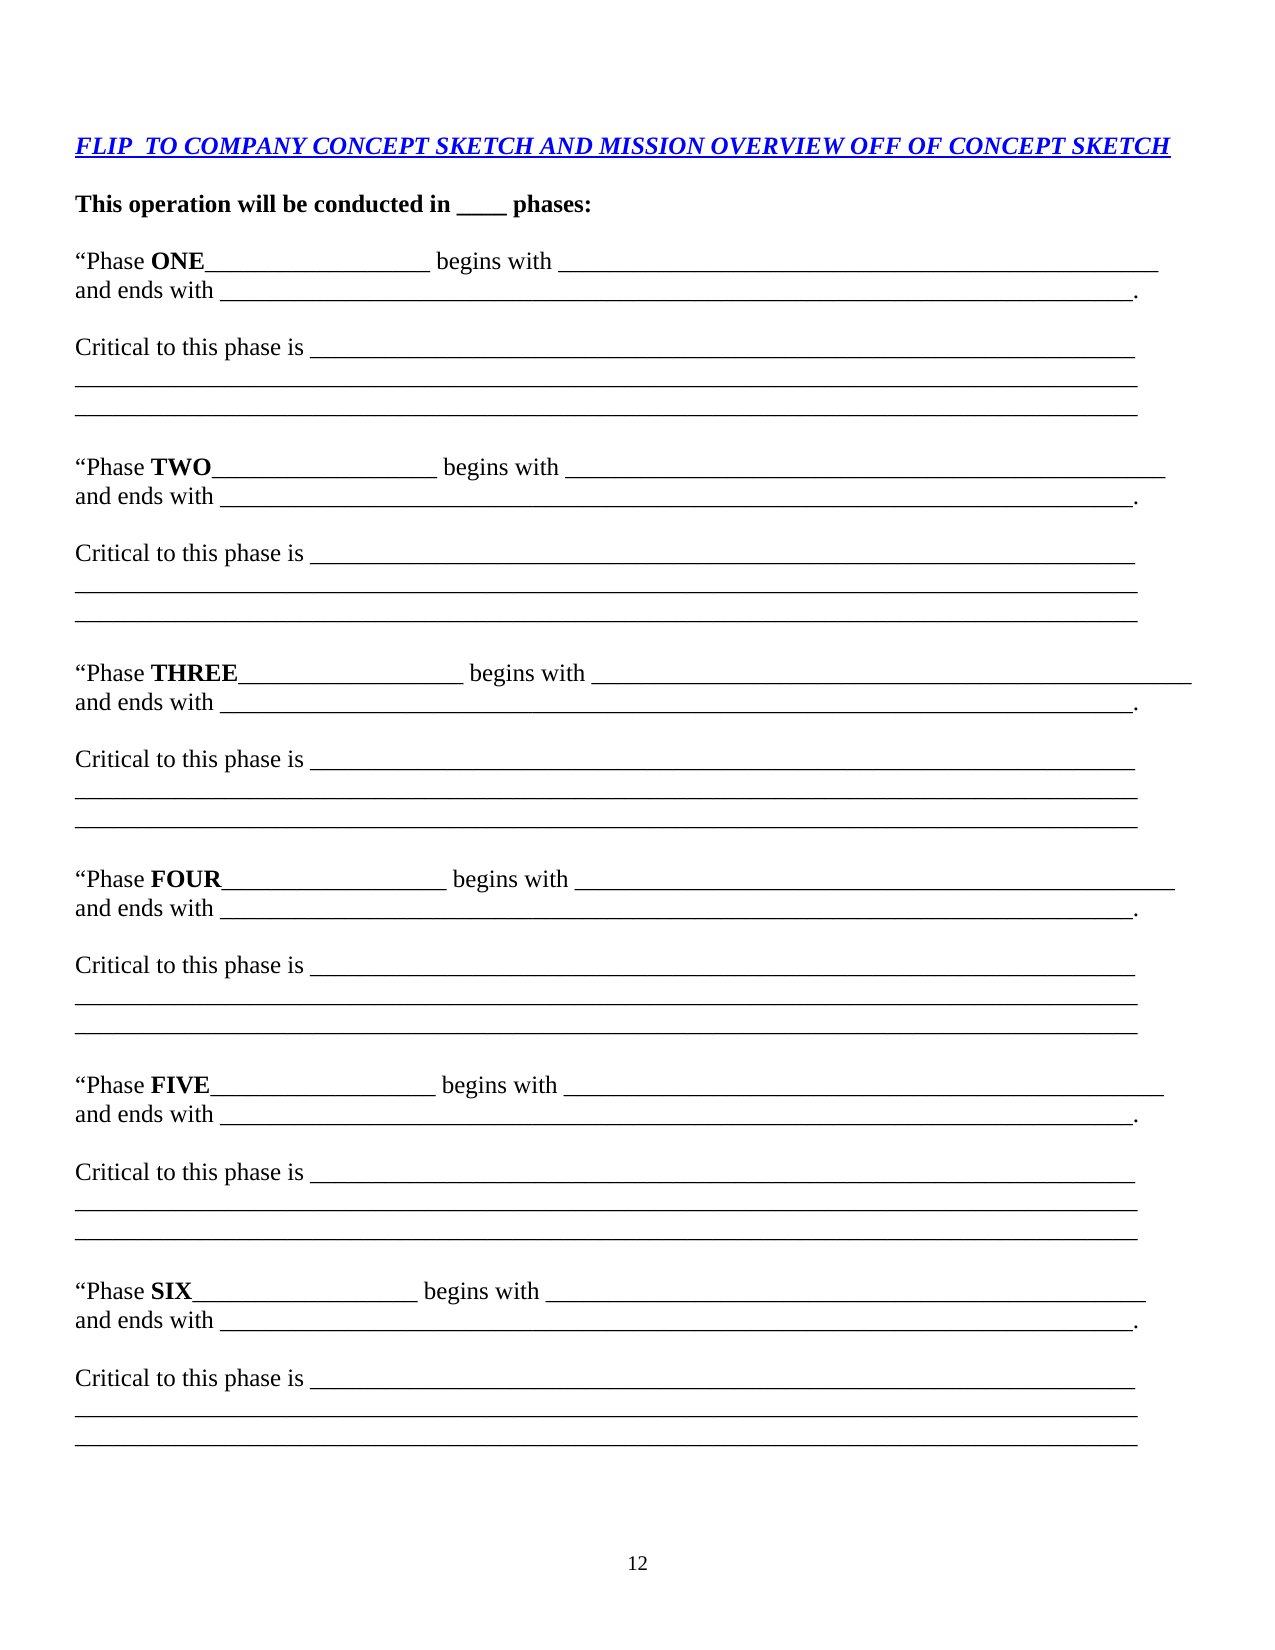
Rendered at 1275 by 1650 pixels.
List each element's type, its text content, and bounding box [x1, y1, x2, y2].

text This operation will be conducted in ____ phases: [75, 189, 1200, 217]
text “Phase THREE__________________ begins with ________________________________________________ [75, 658, 1200, 687]
text “Phase FIVE__________________ begins with ________________________________________________ [75, 1070, 1200, 1099]
text Critical to this phase is __________________________________________________________________ [75, 744, 1200, 773]
text and ends with _________________________________________________________________________. [75, 481, 1200, 510]
text Critical to this phase is __________________________________________________________________ [75, 332, 1200, 361]
text and ends with _________________________________________________________________________. [75, 1305, 1200, 1334]
text Critical to this phase is __________________________________________________________________ [75, 1157, 1200, 1185]
text _____________________________________________________________________________________ [75, 390, 1200, 419]
text _____________________________________________________________________________________ [75, 361, 1200, 390]
text and ends with _________________________________________________________________________. [75, 893, 1200, 922]
text “Phase ONE__________________ begins with ________________________________________________ [75, 246, 1200, 275]
text _____________________________________________________________________________________ [75, 1185, 1200, 1214]
text Critical to this phase is __________________________________________________________________ [75, 951, 1200, 979]
text FLIP TO COMPANY CONCEPT SKETCH AND MISSION OVERVIEW OFF OF CONCEPT SKETCH [75, 131, 1200, 160]
text _____________________________________________________________________________________ [75, 1391, 1200, 1420]
text Critical to this phase is __________________________________________________________________ [75, 538, 1200, 567]
text _____________________________________________________________________________________ [75, 979, 1200, 1008]
text _____________________________________________________________________________________ [75, 596, 1200, 625]
text and ends with _________________________________________________________________________. [75, 275, 1200, 304]
text “Phase TWO__________________ begins with ________________________________________________ [75, 452, 1200, 481]
text _____________________________________________________________________________________ [75, 1214, 1200, 1243]
text _____________________________________________________________________________________ [75, 1008, 1200, 1037]
text and ends with _________________________________________________________________________. [75, 1099, 1200, 1128]
text _____________________________________________________________________________________ [75, 1420, 1200, 1449]
text and ends with _________________________________________________________________________. [75, 687, 1200, 716]
text _____________________________________________________________________________________ [75, 773, 1200, 802]
text “Phase FOUR__________________ begins with ________________________________________________ [75, 864, 1200, 893]
text _____________________________________________________________________________________ [75, 802, 1200, 831]
text Critical to this phase is __________________________________________________________________ [75, 1363, 1200, 1391]
text _____________________________________________________________________________________ [75, 567, 1200, 596]
text “Phase SIX__________________ begins with ________________________________________________ [75, 1276, 1200, 1305]
